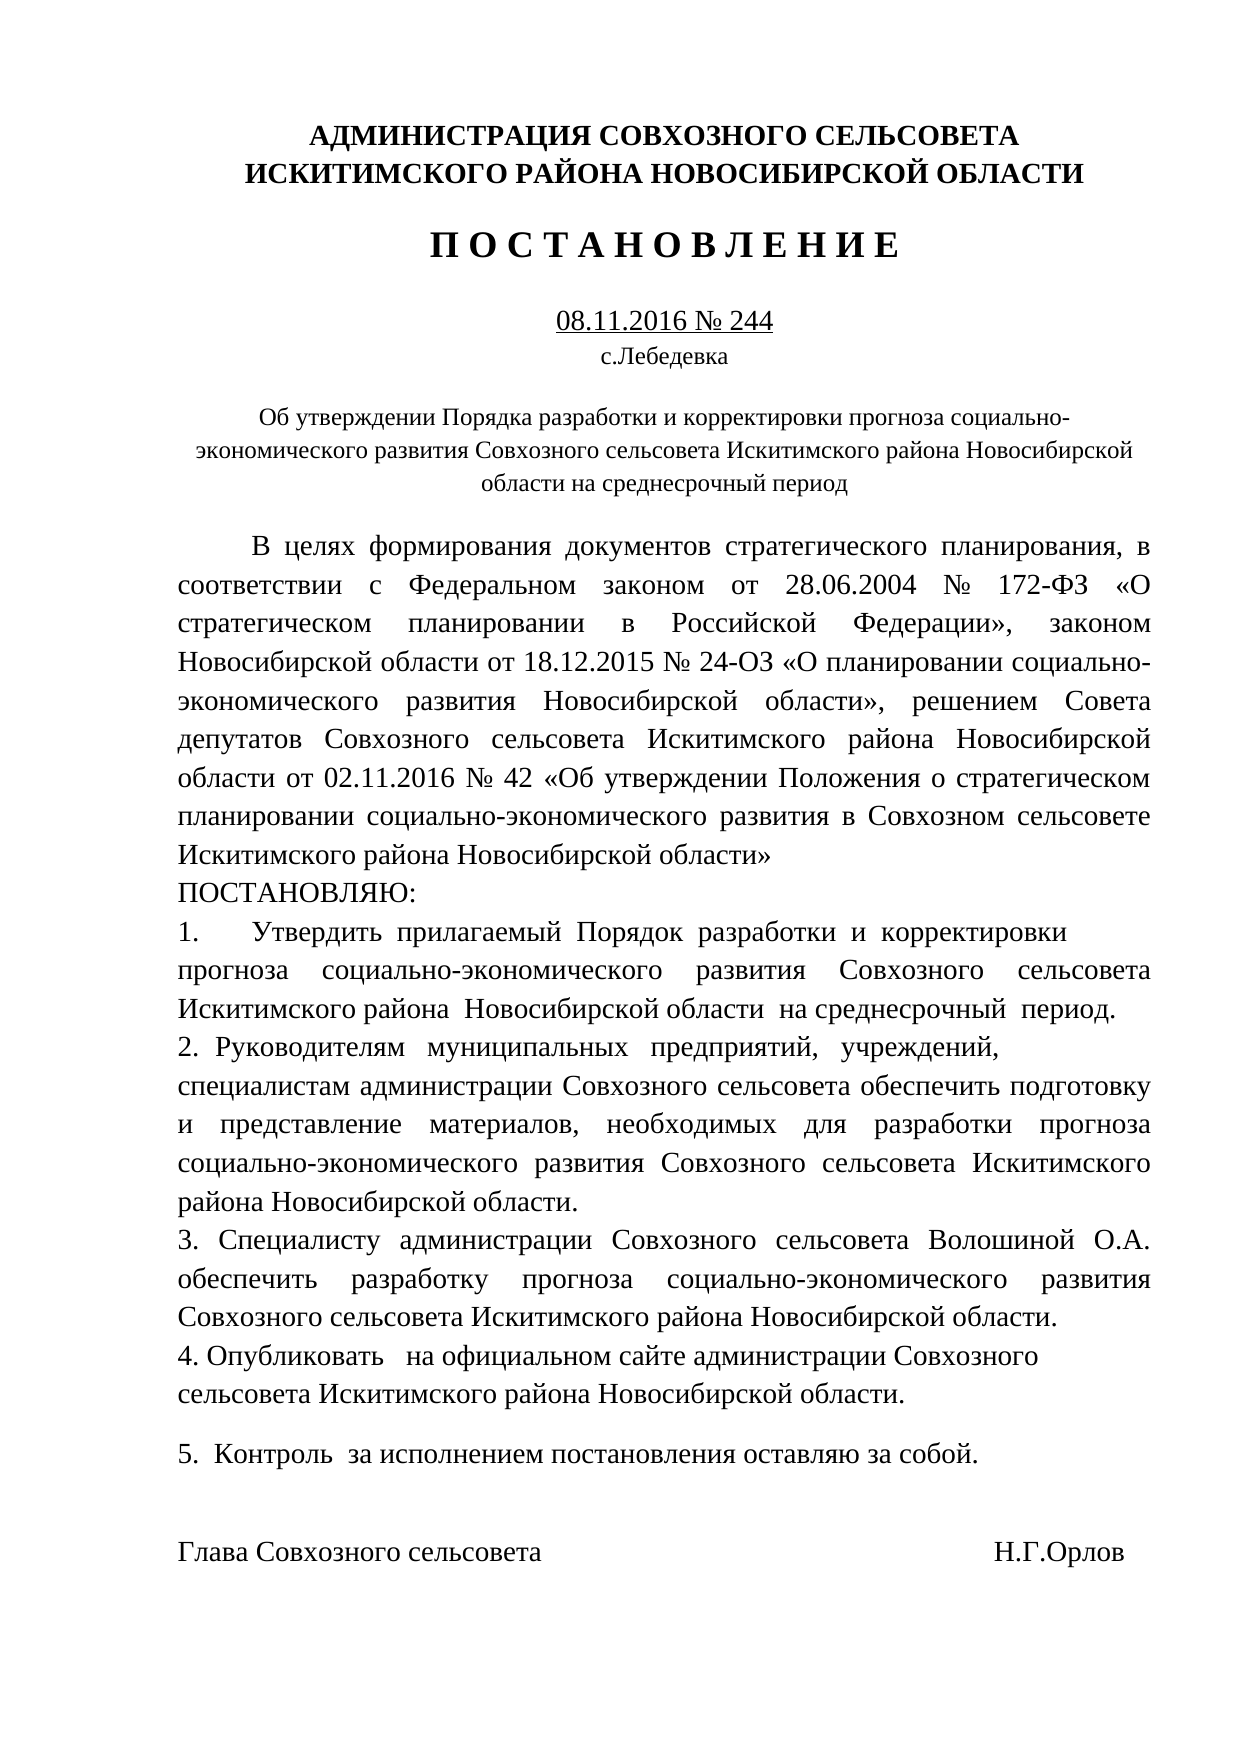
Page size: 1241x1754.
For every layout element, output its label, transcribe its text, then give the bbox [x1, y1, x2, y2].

text В целях формирования документов стратегического планирования, в соответствии с Федеральном законом от 28.06.2004 № 172-ФЗ «О стратегическом планировании в Российской Федерации», законом Новосибирской области от 18.12.2015 № 24-ОЗ «О планировании социально-экономического развития Новосибирской области», решением Совета депутатов Совхозного сельсовета Искитимского района Новосибирской области от 02.11.2016 № 42 «Об утверждении Положения о стратегическом планировании социально-экономического развития в Совхозном сельсовете Искитимского района Новосибирской области» [177, 528, 1152, 870]
text 08.11.2016 № 244 [177, 303, 1152, 336]
text ПОСТАНОВЛЯЮ: [177, 875, 1152, 909]
text специалистам администрации Совхозного сельсовета обеспечить подготовку и представление материалов, необходимых для разработки прогноза социально-экономического развития Совхозного сельсовета Искитимского района Новосибирской области. [177, 1068, 1152, 1217]
text 3. Специалисту администрации Совхозного сельсовета Волошиной О.А. обеспечить разработку прогноза социально-экономического развития Совхозного сельсовета Искитимского района Новосибирской области. [177, 1222, 1152, 1333]
text прогноза социально-экономического развития Совхозного сельсовета Искитимского района Новосибирской области на среднесрочный период. [177, 952, 1152, 1024]
text АДМИНИСТРАЦИЯ СОВХОЗНОГО СЕЛЬСОВЕТА [177, 118, 1152, 152]
list Руководителям муниципальных предприятий, учреждений, [177, 1029, 1152, 1063]
text Об утверждении Порядка разработки и корректировки прогноза социально-экономического развития Совхозного сельсовета Искитимского района Новосибирской области на среднесрочный период [177, 402, 1152, 497]
text ИСКИТИМСКОГО РАЙОНА НОВОСИБИРСКОЙ ОБЛАСТИ [177, 157, 1152, 190]
text 4. Опубликовать на официальном сайте администрации Совхозного сельсовета Искитимского района Новосибирской области. [177, 1338, 1152, 1410]
text с.Лебедевка [177, 341, 1152, 370]
list Утвердить прилагаемый Порядок разработки и корректировки [177, 914, 1152, 947]
text П О С Т А Н О В Л Е Н И Е [177, 223, 1152, 266]
text 5. Контроль за исполнением постановления оставляю за собой. [177, 1436, 1152, 1469]
text Глава Совхозного сельсовета Н.Г.Орлов [177, 1534, 1152, 1567]
